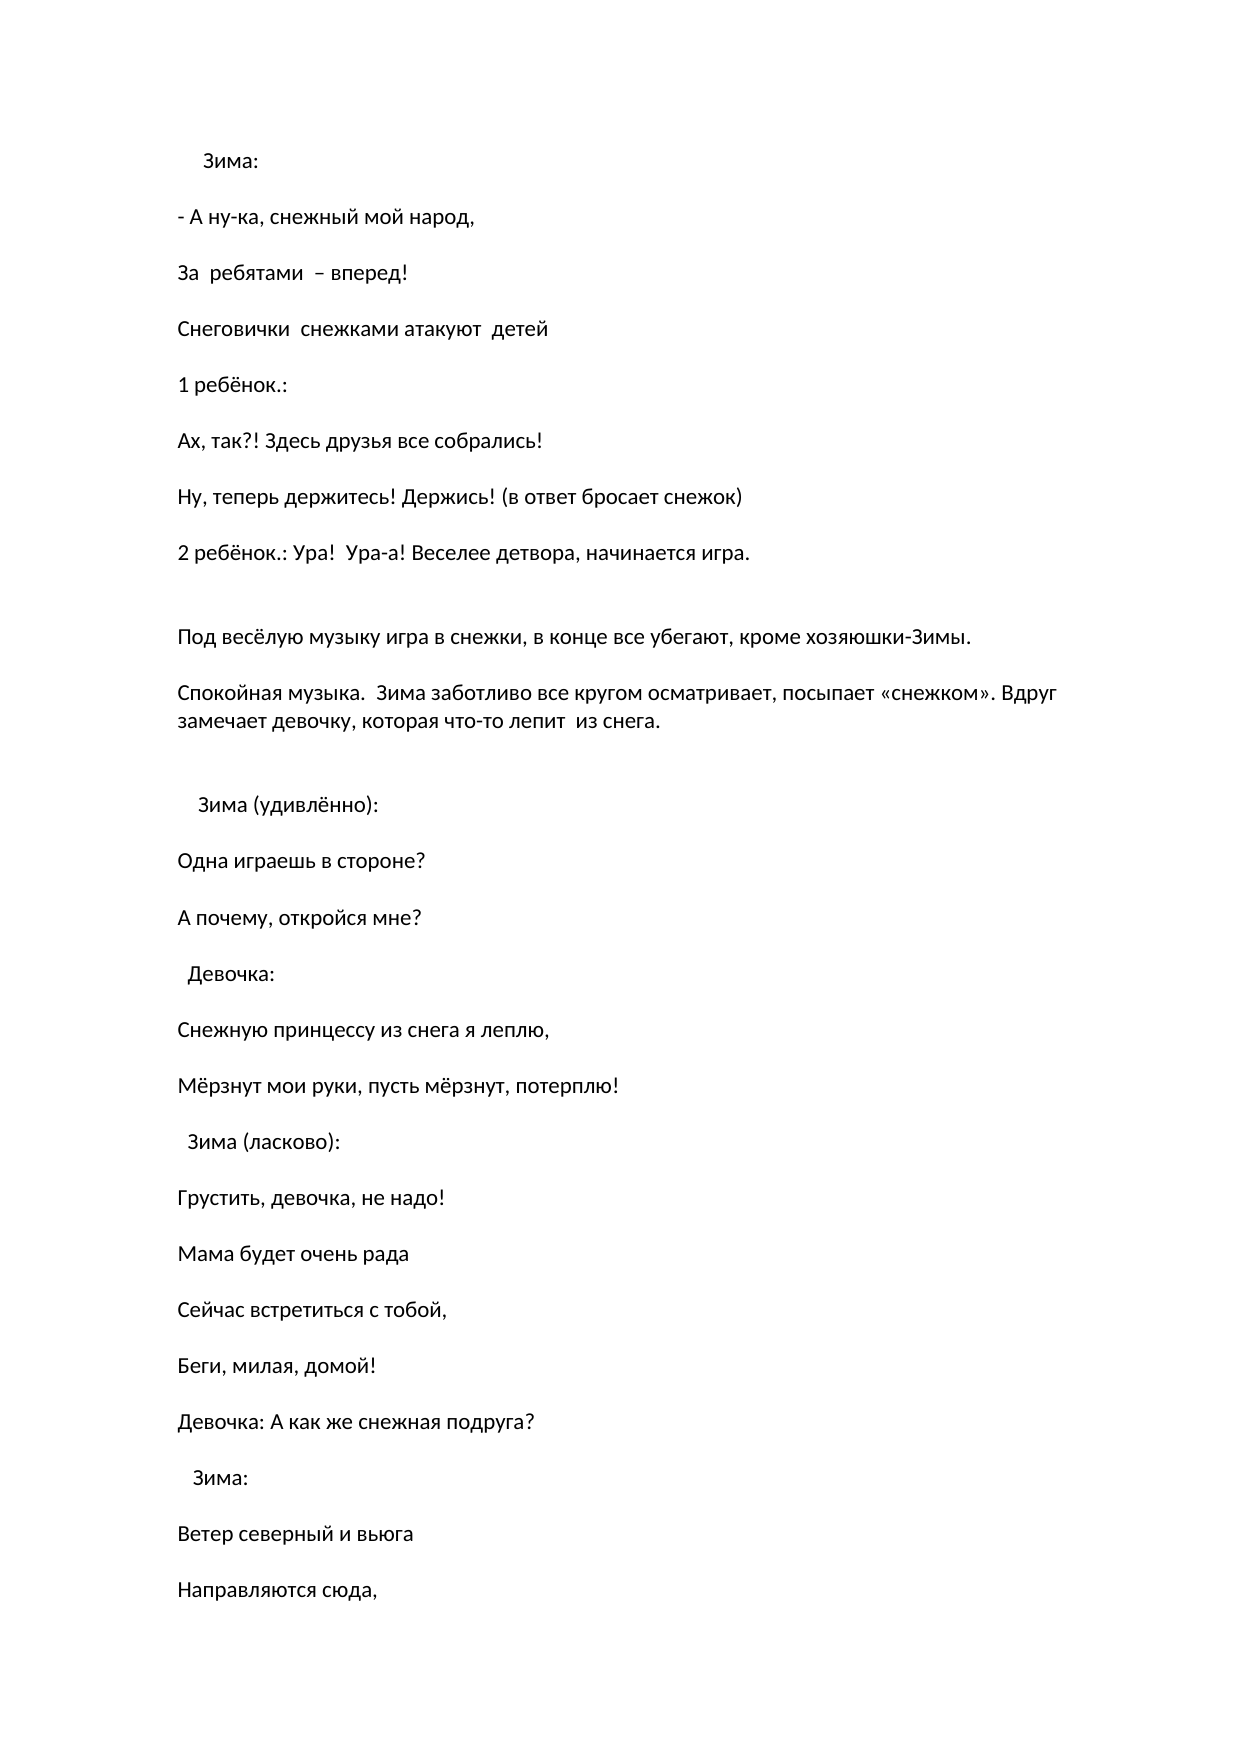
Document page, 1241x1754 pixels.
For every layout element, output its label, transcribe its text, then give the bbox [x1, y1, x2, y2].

text 2 ребёнок.: Ура! Ура-а! Веселее детвора, начинается игра. [177, 538, 1152, 566]
text Грустить, девочка, не надо! [177, 1183, 1152, 1211]
text Ну, теперь держитесь! Держись! (в ответ бросает снежок) [177, 482, 1152, 510]
text Девочка: [177, 959, 1152, 987]
text 1 ребёнок.: [177, 370, 1152, 398]
text Зима: [177, 146, 1152, 174]
text Снежную принцессу из снега я леплю, [177, 1015, 1152, 1043]
text Под весёлую музыку игра в снежки, в конце все убегают, кроме хозяюшки-Зимы. [177, 622, 1152, 651]
text Зима (ласково): [177, 1127, 1152, 1155]
text Мёрзнут мои руки, пусть мёрзнут, потерплю! [177, 1071, 1152, 1099]
text Одна играешь в стороне? [177, 847, 1152, 875]
text Мама будет очень рада [177, 1239, 1152, 1267]
text А почему, откройся мне? [177, 903, 1152, 931]
text Зима (удивлённо): [177, 791, 1152, 819]
text Направляются сюда, [177, 1575, 1152, 1603]
text Беги, милая, домой! [177, 1351, 1152, 1379]
text Ах, так?! Здесь друзья все собрались! [177, 426, 1152, 454]
text Сейчас встретиться с тобой, [177, 1295, 1152, 1323]
text Девочка: А как же снежная подруга? [177, 1407, 1152, 1435]
text Зима: [177, 1463, 1152, 1491]
text - А ну-ка, снежный мой народ, [177, 202, 1152, 230]
text Ветер северный и вьюга [177, 1519, 1152, 1547]
text Спокойная музыка. Зима заботливо все кругом осматривает, посыпает «снежком». Вдруг замечает девочку, которая что-то лепит из снега. [177, 678, 1152, 734]
text За ребятами – вперед! [177, 258, 1152, 286]
text Снеговички снежками атакуют детей [177, 314, 1152, 342]
